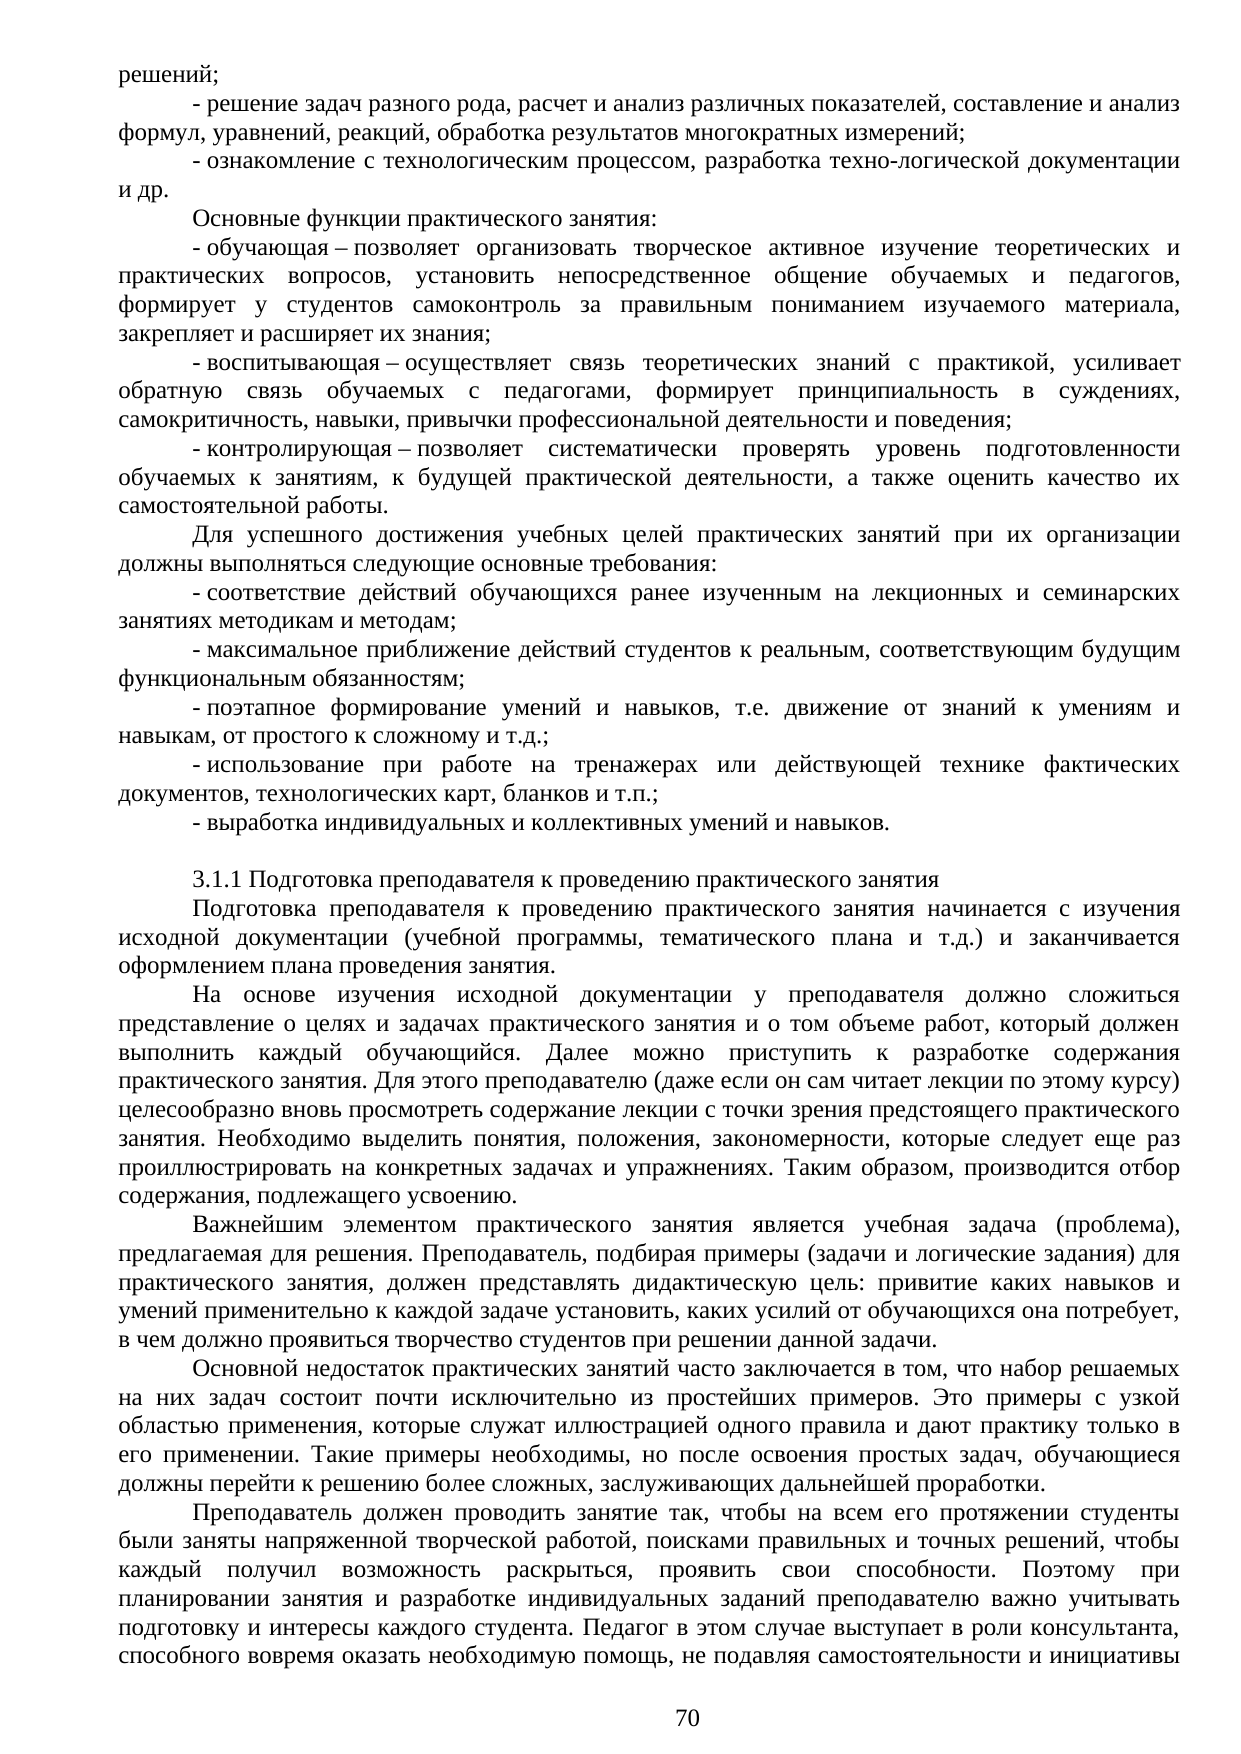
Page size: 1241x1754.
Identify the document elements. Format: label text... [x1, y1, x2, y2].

text Для успешного достижения учебных целей практических занятий при их организации должны выполняться следующие основные требования: [118, 519, 1181, 577]
text - использование при работе на тренажерах или действующей технике фактических документов, технологических карт, бланков и т.п.; [118, 749, 1181, 807]
text - соответствие действий обучающихся ранее изученным на лекционных и семинарских занятиях методикам и методам; [118, 577, 1181, 634]
text - ознакомление с технологическим процессом, разработка техно-логической документации и др. [118, 145, 1181, 203]
text - решение задач разного рода, расчет и анализ различных показателей, составление и анализ формул, уравнений, реакций, обработка результатов многократных измерений; [118, 88, 1181, 145]
text Основной недостаток практических занятий часто заключается в том, что набор решаемых на них задач состоит почти исключительно из простейших примеров. Это примеры с узкой областью применения, которые служат иллюстрацией одного правила и дают практику только в его применении. Такие примеры необходимы, но после освоения простых задач, обучающиеся должны перейти к решению более сложных, заслуживающих дальнейшей проработки. [118, 1353, 1181, 1497]
text Основные функции практического занятия: [118, 203, 1181, 232]
text На основе изучения исходной документации у преподавателя должно сложиться представление о целях и задачах практического занятия и о том объеме работ, который должен выполнить каждый обучающийся. Далее можно приступить к разработке содержания практического занятия. Для этого преподавателю (даже если он сам читает лекции по этому курсу) целесообразно вновь просмотреть содержание лекции с точки зрения предстоящего практического занятия. Необходимо выделить понятия, положения, закономерности, которые следует еще раз проиллюстрировать на конкретных задачах и упражнениях. Таким образом, производится отбор содержания, подлежащего усвоению. [118, 979, 1181, 1209]
text 3.1.1 Подготовка преподавателя к проведению практического занятия [118, 864, 1181, 893]
text Важнейшим элементом практического занятия является учебная задача (проблема), предлагаемая для решения. Преподаватель, подбирая примеры (задачи и логические задания) для практического занятия, должен представлять дидактическую цель: привитие каких навыков и умений применительно к каждой задаче установить, каких усилий от обучающихся она потребует, в чем должно проявиться творчество студентов при решении данной задачи. [118, 1209, 1181, 1353]
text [118, 1497, 1181, 1669]
text - поэтапное формирование умений и навыков, т.е. движение от знаний к умениям и навыкам, от простого к сложному и т.д.; [118, 692, 1181, 749]
text - максимальное приближение действий студентов к реальным, соответствующим будущим функциональным обязанностям; [118, 634, 1181, 692]
text - контролирующая – позволяет систематически проверять уровень подготовленности обучаемых к занятиям, к будущей практической деятельности, а также оценить качество их самостоятельной работы. [118, 433, 1181, 519]
text - воспитывающая – осуществляет связь теоретических знаний с практикой, усиливает обратную связь обучаемых с педагогами, формирует принципиальность в суждениях, самокритичность, навыки, привычки профессиональной деятельности и поведения; [118, 347, 1181, 433]
text - выработка индивидуальных и коллективных умений и навыков. [118, 807, 1181, 835]
text - обучающая – позволяет организовать творческое активное изучение теоретических и практических вопросов, установить непосредственное общение обучаемых и педагогов, формирует у студентов самоконтроль за правильным пониманием изучаемого материала, закрепляет и расширяет их знания; [118, 232, 1181, 347]
text Подготовка преподавателя к проведению практического занятия начинается с изучения исходной документации (учебной программы, тематического плана и т.д.) и заканчивается оформлением плана проведения занятия. [118, 893, 1181, 979]
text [118, 59, 1181, 88]
